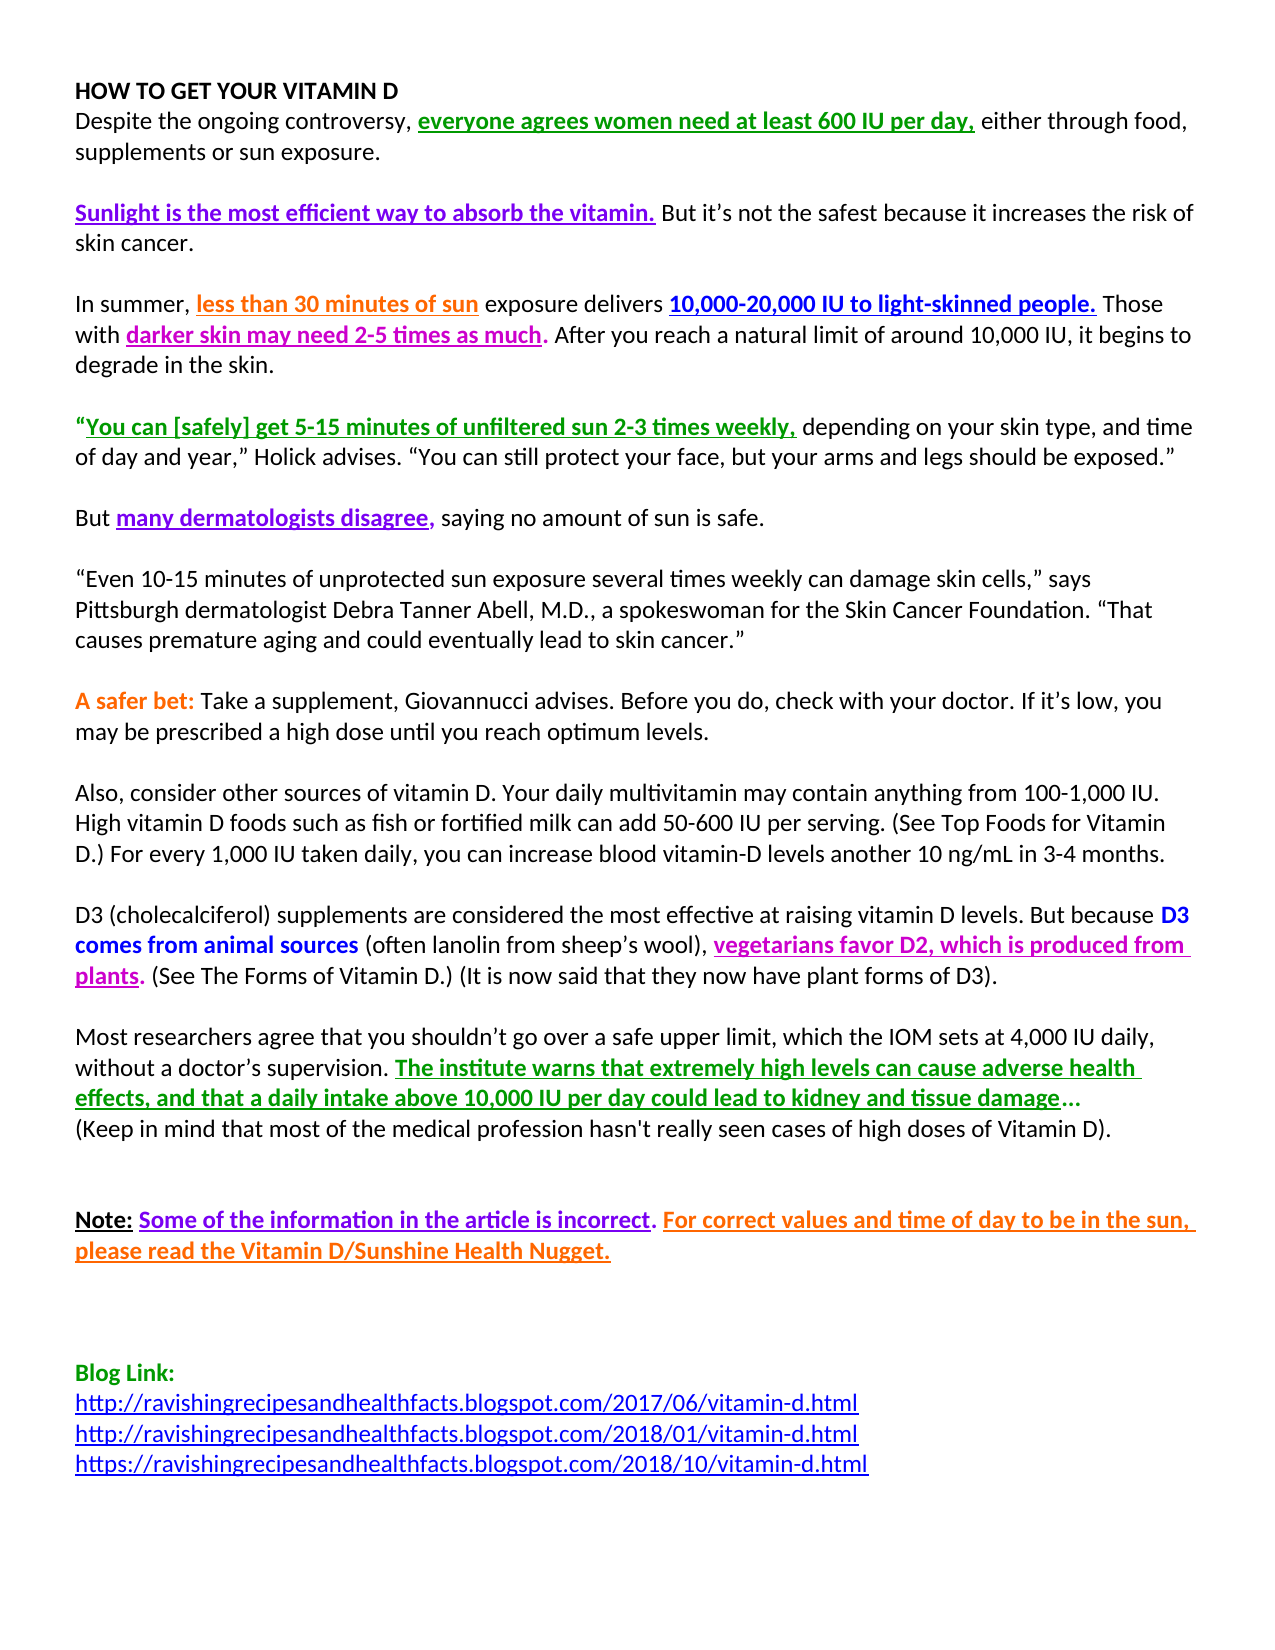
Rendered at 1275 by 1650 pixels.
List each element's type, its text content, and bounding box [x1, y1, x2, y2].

text “Even 10-15 minutes of unprotected sun exposure several times weekly can damage skin cells,” says Pittsburgh dermatologist Debra Tanner Abell, M.D., a spokeswoman for the Skin Cancer Foundation. “That causes premature aging and could eventually lead to skin cancer.” [75, 563, 1200, 655]
text (Keep in mind that most of the medical profession hasn't really seen cases of high doses of Vitamin D). [75, 1113, 1200, 1143]
text Despite the ongoing controversy, everyone agrees women need at least 600 IU per day, either through food, supplements or sun exposure. [75, 106, 1200, 167]
text http://ravishingrecipesandhealthfacts.blogspot.com/2018/01/vitamin-d.html [75, 1418, 1200, 1448]
text https://ravishingrecipesandhealthfacts.blogspot.com/2018/10/vitamin-d.html [75, 1448, 1200, 1479]
text Most researchers agree that you shouldn’t go over a safe upper limit, which the IOM sets at 4,000 IU daily, without a doctor’s supervision. The institute warns that extremely high levels can cause adverse health effects, and that a daily intake above 10,000 IU per day could lead to kidney and tissue damage... [75, 1021, 1200, 1113]
text “You can [safely] get 5-15 minutes of unfiltered sun 2-3 times weekly, depending on your skin type, and time of day and year,” Holick advises. “You can still protect your face, but your arms and legs should be exposed.” [75, 411, 1200, 472]
text A safer bet: Take a supplement, Giovannucci advises. Before you do, check with your doctor. If it’s low, you may be prescribed a high dose until you reach optimum levels. [75, 685, 1200, 746]
text HOW TO GET YOUR VITAMIN D [75, 75, 1200, 106]
text In summer, less than 30 minutes of sun exposure delivers 10,000-20,000 IU to light-skinned people. Those with darker skin may need 2-5 times as much. After you reach a natural limit of around 10,000 IU, it begins to degrade in the skin. [75, 289, 1200, 380]
text D3 (cholecalciferol) supplements are considered the most effective at raising vitamin D levels. But because D3 comes from animal sources (often lanolin from sheep’s wool), vegetarians favor D2, which is produced from plants. (See The Forms of Vitamin D.) (It is now said that they now have plant forms of D3). [75, 899, 1200, 991]
text http://ravishingrecipesandhealthfacts.blogspot.com/2017/06/vitamin-d.html [75, 1387, 1200, 1418]
text But many dermatologists disagree, saying no amount of sun is safe. [75, 502, 1200, 533]
text Blog Link: [75, 1357, 1200, 1387]
text Sunlight is the most efficient way to absorb the vitamin. But it’s not the safest because it increases the risk of skin cancer. [75, 197, 1200, 258]
text Note: Some of the information in the article is incorrect. For correct values and time of day to be in the sun, please read the Vitamin D/Sunshine Health Nugget. [75, 1204, 1200, 1265]
text Also, consider other sources of vitamin D. Your daily multivitamin may contain anything from 100-1,000 IU. High vitamin D foods such as fish or fortified milk can add 50-600 IU per serving. (See Top Foods for Vitamin D.) For every 1,000 IU taken daily, you can increase blood vitamin-D levels another 10 ng/mL in 3-4 months. [75, 777, 1200, 868]
